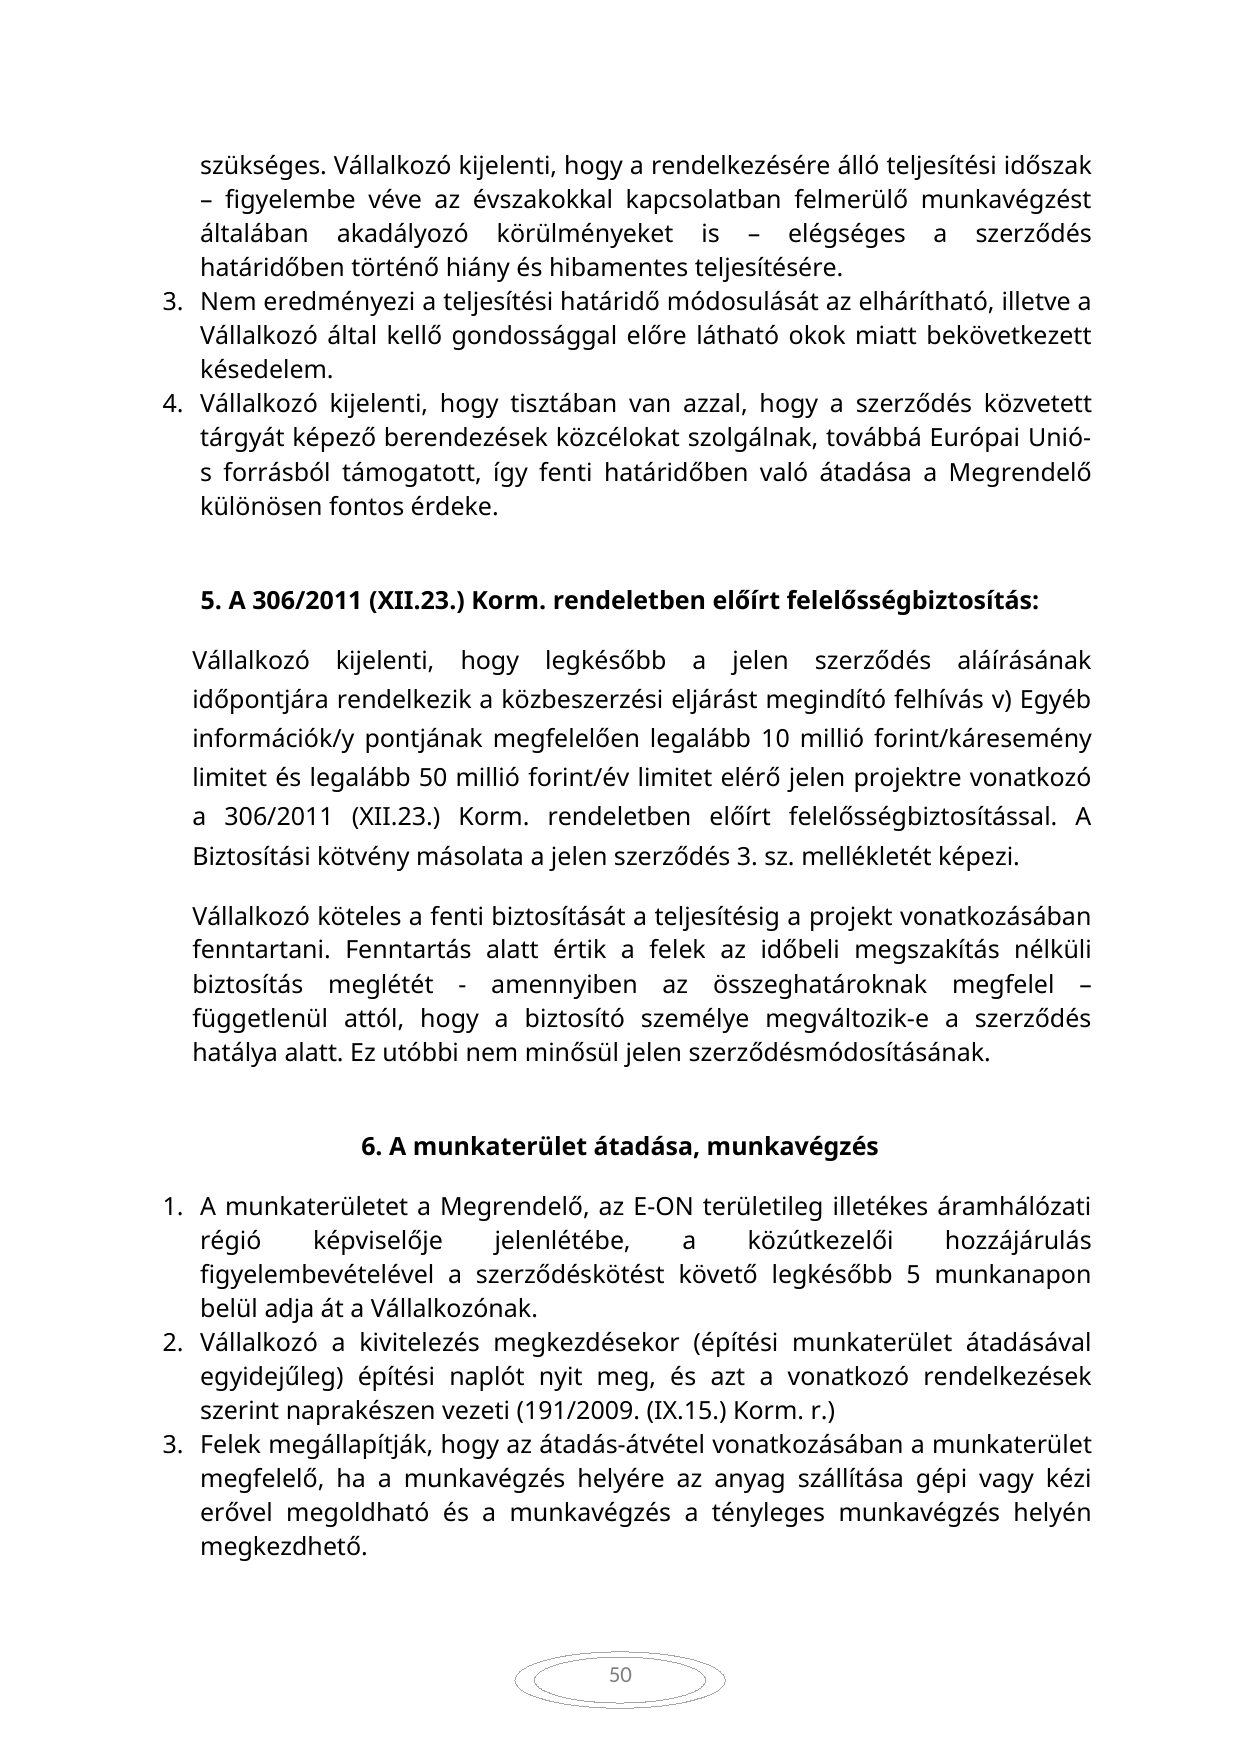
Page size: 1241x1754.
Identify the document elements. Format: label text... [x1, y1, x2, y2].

text Vállalkozó köteles a fenti biztosítását a teljesítésig a projekt vonatkozásában fenntartani. Fenntartás alatt értik a felek az időbeli megszakítás nélküli biztosítás meglétét - amennyiben az összeghatároknak megfelel – függetlenül attól, hogy a biztosító személye megváltozik-e a szerződés hatálya alatt. Ez utóbbi nem minősül jelen szerződésmódosításának. [192, 898, 1093, 1068]
text 5. A 306/2011 (XII.23.) Korm. rendeletben előírt felelősségbiztosítás: [148, 582, 1093, 616]
list Vállalkozó kijelenti, hogy tisztában van azzal, hogy a szerződés közvetett tárgyát képező berendezések közcélokat szolgálnak, továbbá Európai Unió-s forrásból támogatott, így fenti határidőben való átadása a Megrendelő különösen fontos érdeke. [162, 386, 1093, 522]
list Nem eredményezi a teljesítési határidő módosulását az elhárítható, illetve a Vállalkozó által kellő gondossággal előre látható okok miatt bekövetkezett késedelem. [162, 284, 1093, 386]
list A munkaterületet a Megrendelő, az E-ON területileg illetékes áramhálózati régió képviselője jelenlétébe, a közútkezelői hozzájárulás figyelembevételével a szerződéskötést követő legkésőbb 5 munkanapon belül adja át a Vállalkozónak. [162, 1188, 1093, 1325]
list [162, 148, 1093, 284]
list Vállalkozó kijelenti, hogy legkésőbb a jelen szerződés aláírásának időpontjára rendelkezik a közbeszerzési eljárást megindító felhívás v) Egyéb információk/y pontjának megfelelően legalább 10 millió forint/káresemény limitet és legalább 50 millió forint/év limitet elérő jelen projektre vonatkozó a 306/2011 (XII.23.) Korm. rendeletben előírt felelősségbiztosítással. A Biztosítási kötvény másolata a jelen szerződés 3. sz. mellékletét képezi. [192, 642, 1093, 872]
list Vállalkozó a kivitelezés megkezdésekor (építési munkaterület átadásával egyidejűleg) építési naplót nyit meg, és azt a vonatkozó rendelkezések szerint naprakészen vezeti (191/2009. (IX.15.) Korm. r.) [162, 1325, 1093, 1427]
list Felek megállapítják, hogy az átadás-átvétel vonatkozásában a munkaterület megfelelő, ha a munkavégzés helyére az anyag szállítása gépi vagy kézi erővel megoldható és a munkavégzés a tényleges munkavégzés helyén megkezdhető. [162, 1427, 1093, 1563]
text 6. A munkaterület átadása, munkavégzés [148, 1128, 1093, 1162]
